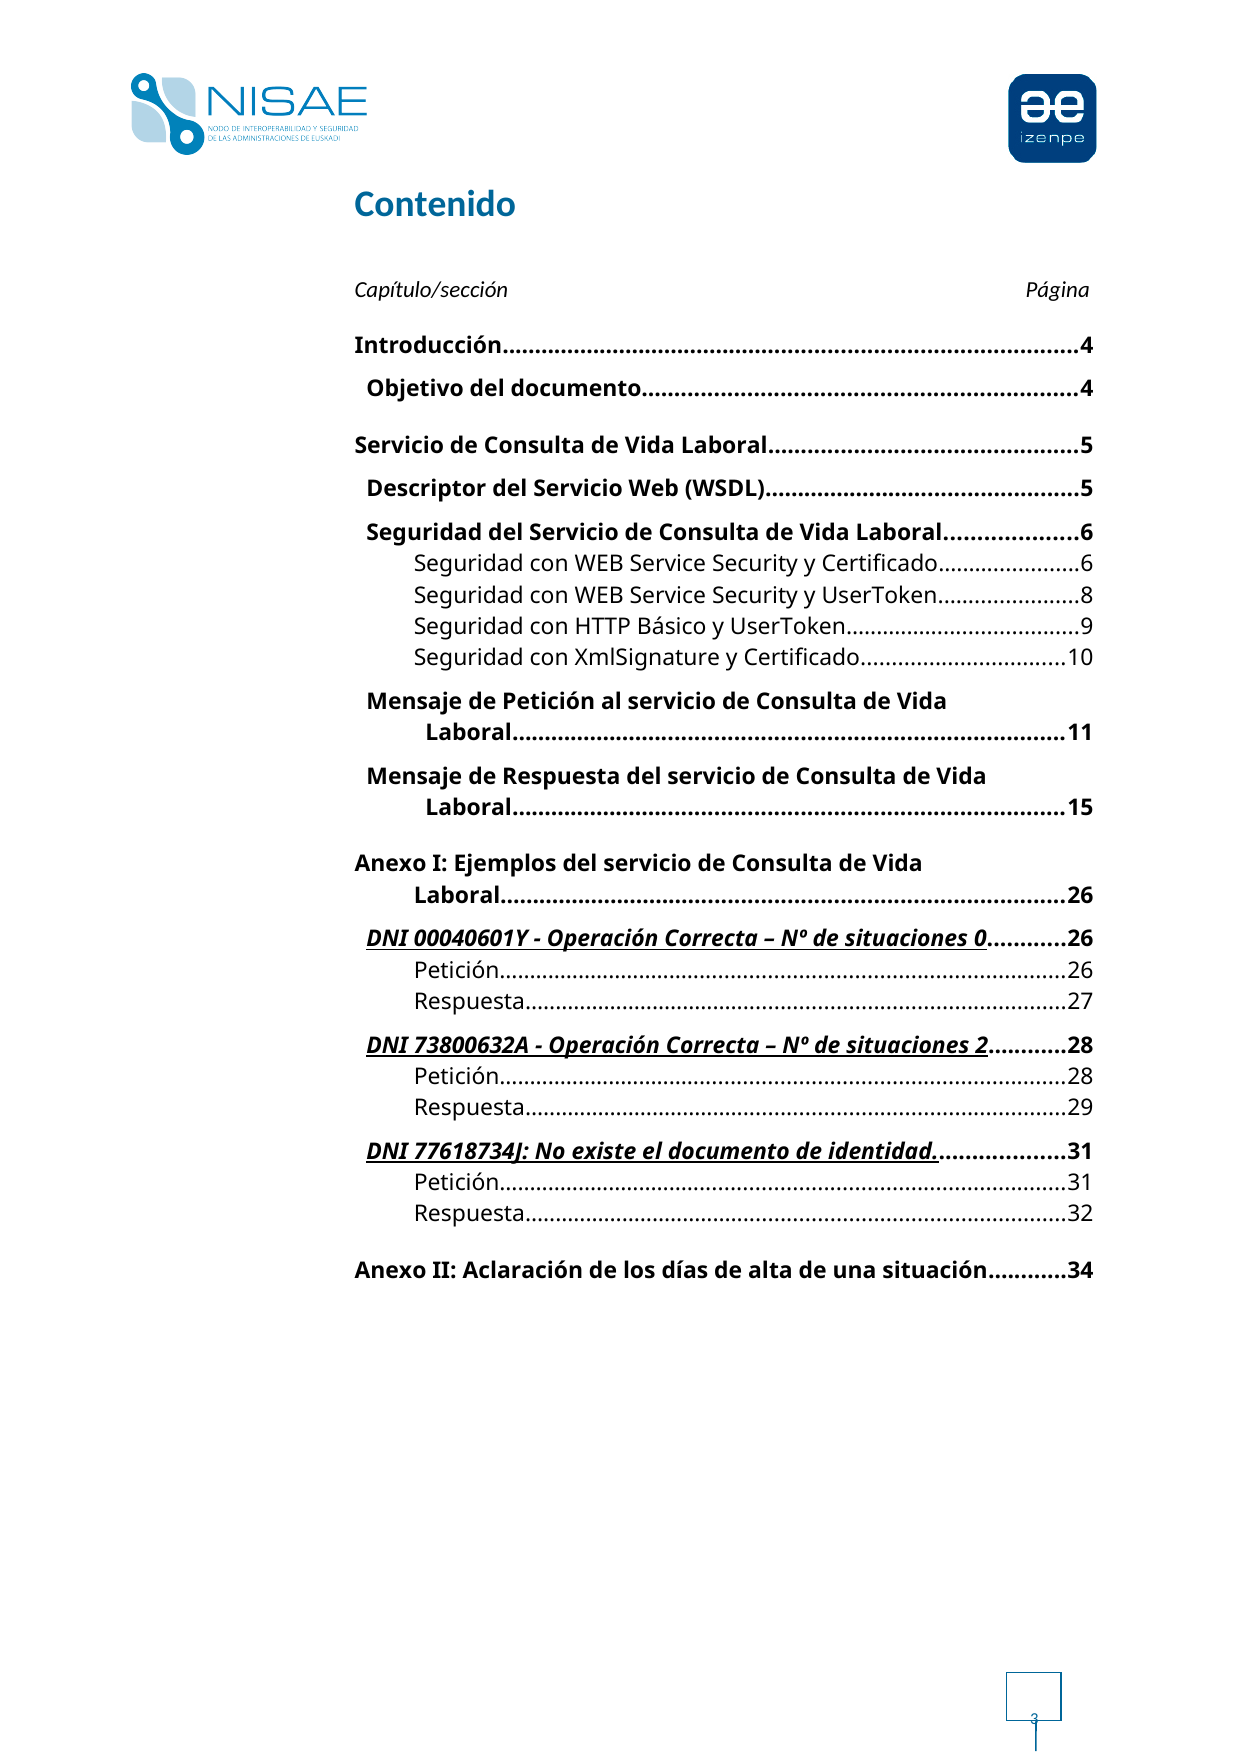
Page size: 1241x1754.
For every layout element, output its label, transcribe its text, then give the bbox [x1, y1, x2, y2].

picture [149, 73, 386, 155]
text Descriptor del Servicio Web (WSDL) 5 [366, 472, 1010, 503]
text Respuesta 29 [413, 1091, 988, 1122]
picture [118, 73, 180, 155]
text Contenido [177, 180, 1063, 226]
picture [181, 131, 193, 143]
text DNI 00040601Y - Operación Correcta – Nº de situaciones 0 26 [366, 922, 1010, 953]
picture [1007, 74, 1097, 163]
text Petición 31 [413, 1166, 988, 1197]
text DNI 77618734J: No existe el documento de identidad. 31 [366, 1135, 1010, 1166]
text Capítulo/sección Página [354, 276, 1063, 303]
text Anexo I: Ejemplos del servicio de Consulta de Vida Laboral 26 [354, 847, 1007, 910]
text Anexo II: Aclaración de los días de alta de una situación 34 [354, 1253, 1007, 1285]
text Seguridad con XmlSignature y Certificado 10 [413, 641, 988, 672]
text Petición 28 [413, 1060, 988, 1091]
text Seguridad del Servicio de Consulta de Vida Laboral 6 [366, 516, 1010, 547]
text Introducción 4 [354, 328, 1007, 360]
text Seguridad con WEB Service Security y Certificado 6 [413, 547, 988, 578]
text Seguridad con HTTP Básico y UserToken 9 [413, 610, 988, 641]
text Seguridad con WEB Service Security y UserToken 8 [413, 578, 988, 610]
text Mensaje de Petición al servicio de Consulta de Vida Laboral 11 [366, 685, 1010, 747]
text Mensaje de Respuesta del servicio de Consulta de Vida Laboral 15 [366, 760, 1010, 822]
picture [139, 81, 148, 90]
text Objetivo del documento 4 [366, 372, 1010, 403]
text Respuesta 27 [413, 985, 988, 1016]
text Petición 26 [413, 953, 988, 985]
text DNI 73800632A - Operación Correcta – Nº de situaciones 2 28 [366, 1028, 1010, 1060]
text Respuesta 32 [413, 1197, 988, 1228]
text Servicio de Consulta de Vida Laboral 5 [354, 428, 1007, 460]
